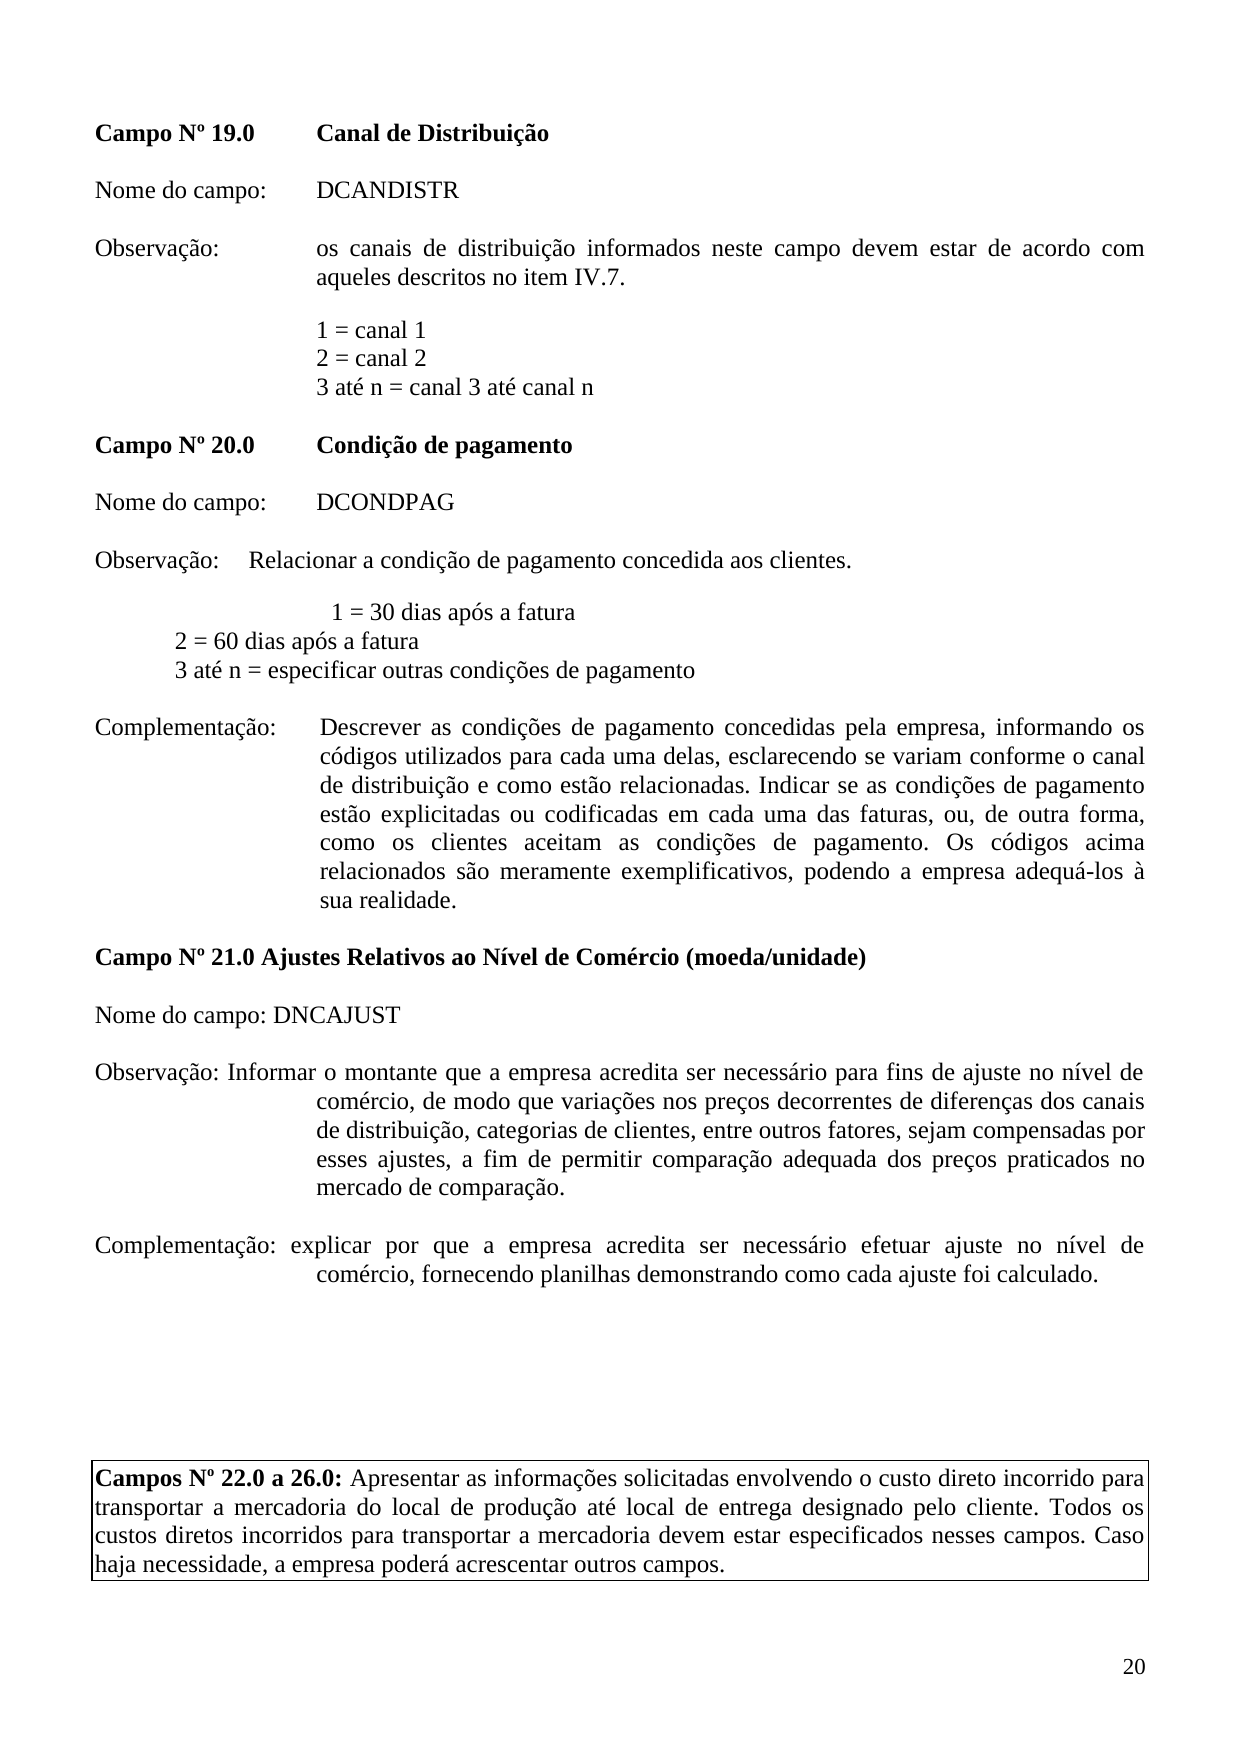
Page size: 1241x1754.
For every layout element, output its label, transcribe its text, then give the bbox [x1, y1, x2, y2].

text Observação: Relacionar a condição de pagamento concedida aos clientes. [94, 545, 1146, 573]
text Campo Nº 20.0 Condição de pagamento [94, 430, 1146, 458]
text Campo Nº 21.0 Ajustes Relativos ao Nível de Comércio (moeda/unidade) [94, 942, 1146, 971]
text 1 = 30 dias após a fatura [257, 597, 1146, 626]
text Nome do campo: DNCAJUST [94, 1000, 1146, 1029]
text Observação: Informar o montante que a empresa acredita ser necessário para fins de ajuste no nível de comércio, de modo que variações nos preços decorrentes de diferenças dos canais de distribuição, categorias de clientes, entre outros fatores, sejam compensadas por esses ajustes, a fim de permitir comparação adequada dos preços praticados no mercado de comparação. [94, 1057, 1146, 1201]
text 2 = canal 2 [94, 343, 1146, 372]
text 3 até n = canal 3 até canal n [94, 372, 1146, 401]
text 1 = canal 1 [316, 315, 1146, 343]
text 2 = 60 dias após a fatura [94, 626, 1146, 655]
text Observação: os canais de distribuição informados neste campo devem estar de acordo com aqueles descritos no item IV.7. [94, 233, 1146, 291]
text Campo Nº 19.0 Canal de Distribuição [94, 118, 1146, 147]
text Campos No 22.0 a 26.0: Apresentar as informações solicitadas envolvendo o custo direto incorrido para transportar a mercadoria do local de produção até local de entrega designado pelo cliente. Todos os custos diretos incorridos para transportar a mercadoria devem estar especificados nesses campos. Caso haja necessidade, a empresa poderá acrescentar outros campos. [93, 1461, 1148, 1580]
text Complementação: Descrever as condições de pagamento concedidas pela empresa, informando os códigos utilizados para cada uma delas, esclarecendo se variam conforme o canal de distribuição e como estão relacionadas. Indicar se as condições de pagamento estão explicitadas ou codificadas em cada uma das faturas, ou, de outra forma, como os clientes aceitam as condições de pagamento. Os códigos acima relacionados são meramente exemplificativos, podendo a empresa adequá-los à sua realidade. [94, 712, 1146, 914]
text Nome do campo: DCANDISTR [94, 176, 1146, 204]
text 3 até n = especificar outras condições de pagamento [94, 655, 1146, 684]
text Nome do campo: DCONDPAG [94, 487, 1146, 516]
text Complementação: explicar por que a empresa acredita ser necessário efetuar ajuste no nível de comércio, fornecendo planilhas demonstrando como cada ajuste foi calculado. [94, 1230, 1146, 1287]
